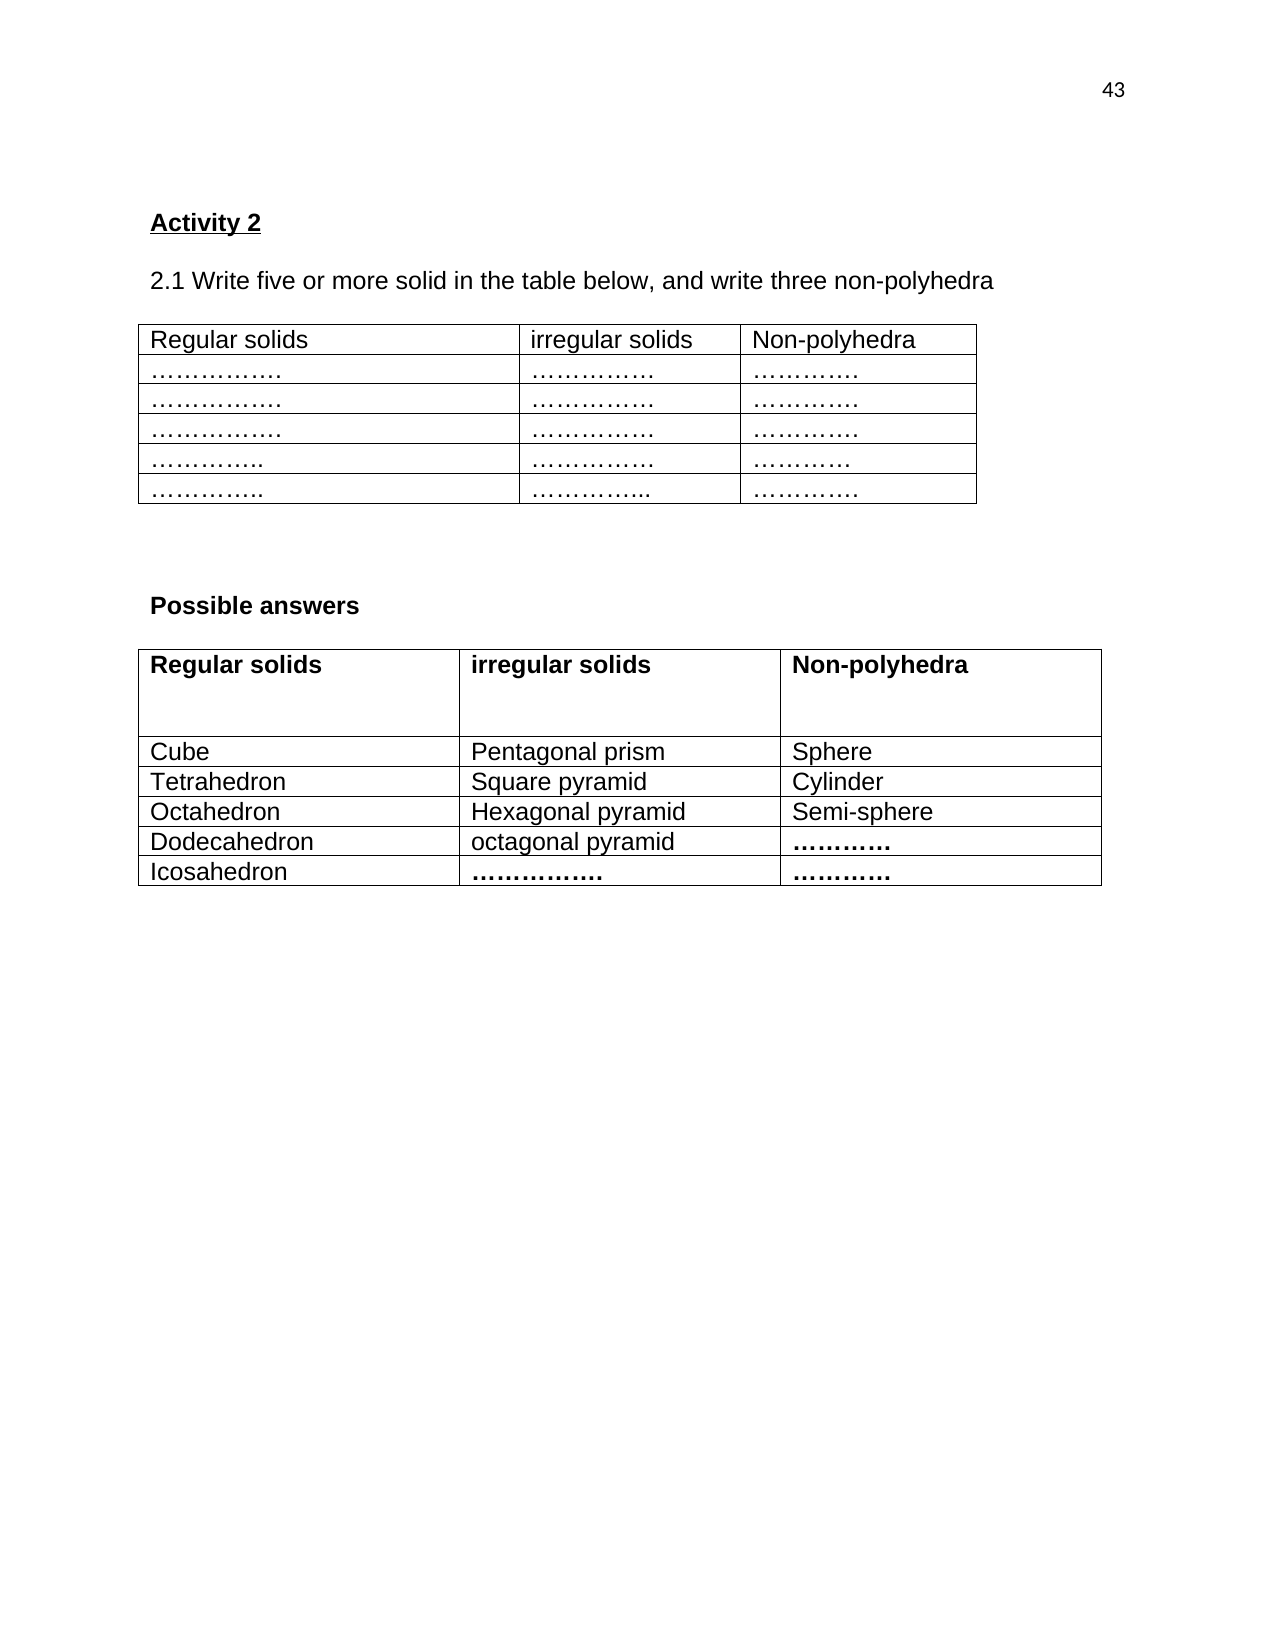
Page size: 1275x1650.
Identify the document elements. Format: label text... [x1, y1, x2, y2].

table_cell Tetrahedron [139, 767, 459, 796]
table_cell …………... [520, 474, 740, 502]
table_cell ………… [741, 444, 976, 473]
table_cell …………. [741, 384, 976, 413]
table_cell ………… [781, 827, 1101, 855]
table_header Non-polyhedra [781, 650, 1101, 736]
table_cell …………… [520, 444, 740, 473]
table_cell ……………. [139, 384, 519, 413]
text Activity 2 [150, 208, 1125, 237]
table_cell ………… [781, 856, 1101, 885]
table_header Regular solids [139, 650, 459, 736]
table_cell ……………. [460, 856, 780, 885]
table_cell …………… [520, 384, 740, 413]
table_cell ……………. [139, 355, 519, 383]
table_header irregular solids [520, 325, 740, 353]
table_header Non-polyhedra [741, 325, 976, 353]
table_cell octagonal pyramid [460, 827, 780, 855]
text Possible answers [150, 591, 1125, 619]
table_header Regular solids [139, 325, 519, 353]
table_cell …………. [741, 414, 976, 443]
table_cell Cube [139, 737, 459, 766]
table_cell Sphere [781, 737, 1101, 766]
table_cell ………….. [139, 444, 519, 473]
table_cell Cylinder [781, 767, 1101, 796]
table_cell Pentagonal prism [460, 737, 780, 766]
table_cell Square pyramid [460, 767, 780, 796]
table_cell ……………. [139, 414, 519, 443]
table_cell Icosahedron [139, 856, 459, 885]
table_cell …………. [741, 474, 976, 502]
table_cell Semi-sphere [781, 797, 1101, 826]
table_cell Hexagonal pyramid [460, 797, 780, 826]
table_cell Octahedron [139, 797, 459, 826]
table_cell ………….. [139, 474, 519, 502]
table_cell …………… [520, 414, 740, 443]
table_header irregular solids [460, 650, 780, 736]
table_cell …………… [520, 355, 740, 383]
text 2.1 Write five or more solid in the table below, and write three non-polyhedra [150, 266, 1125, 294]
table_cell …………. [741, 355, 976, 383]
table_cell Dodecahedron [139, 827, 459, 855]
